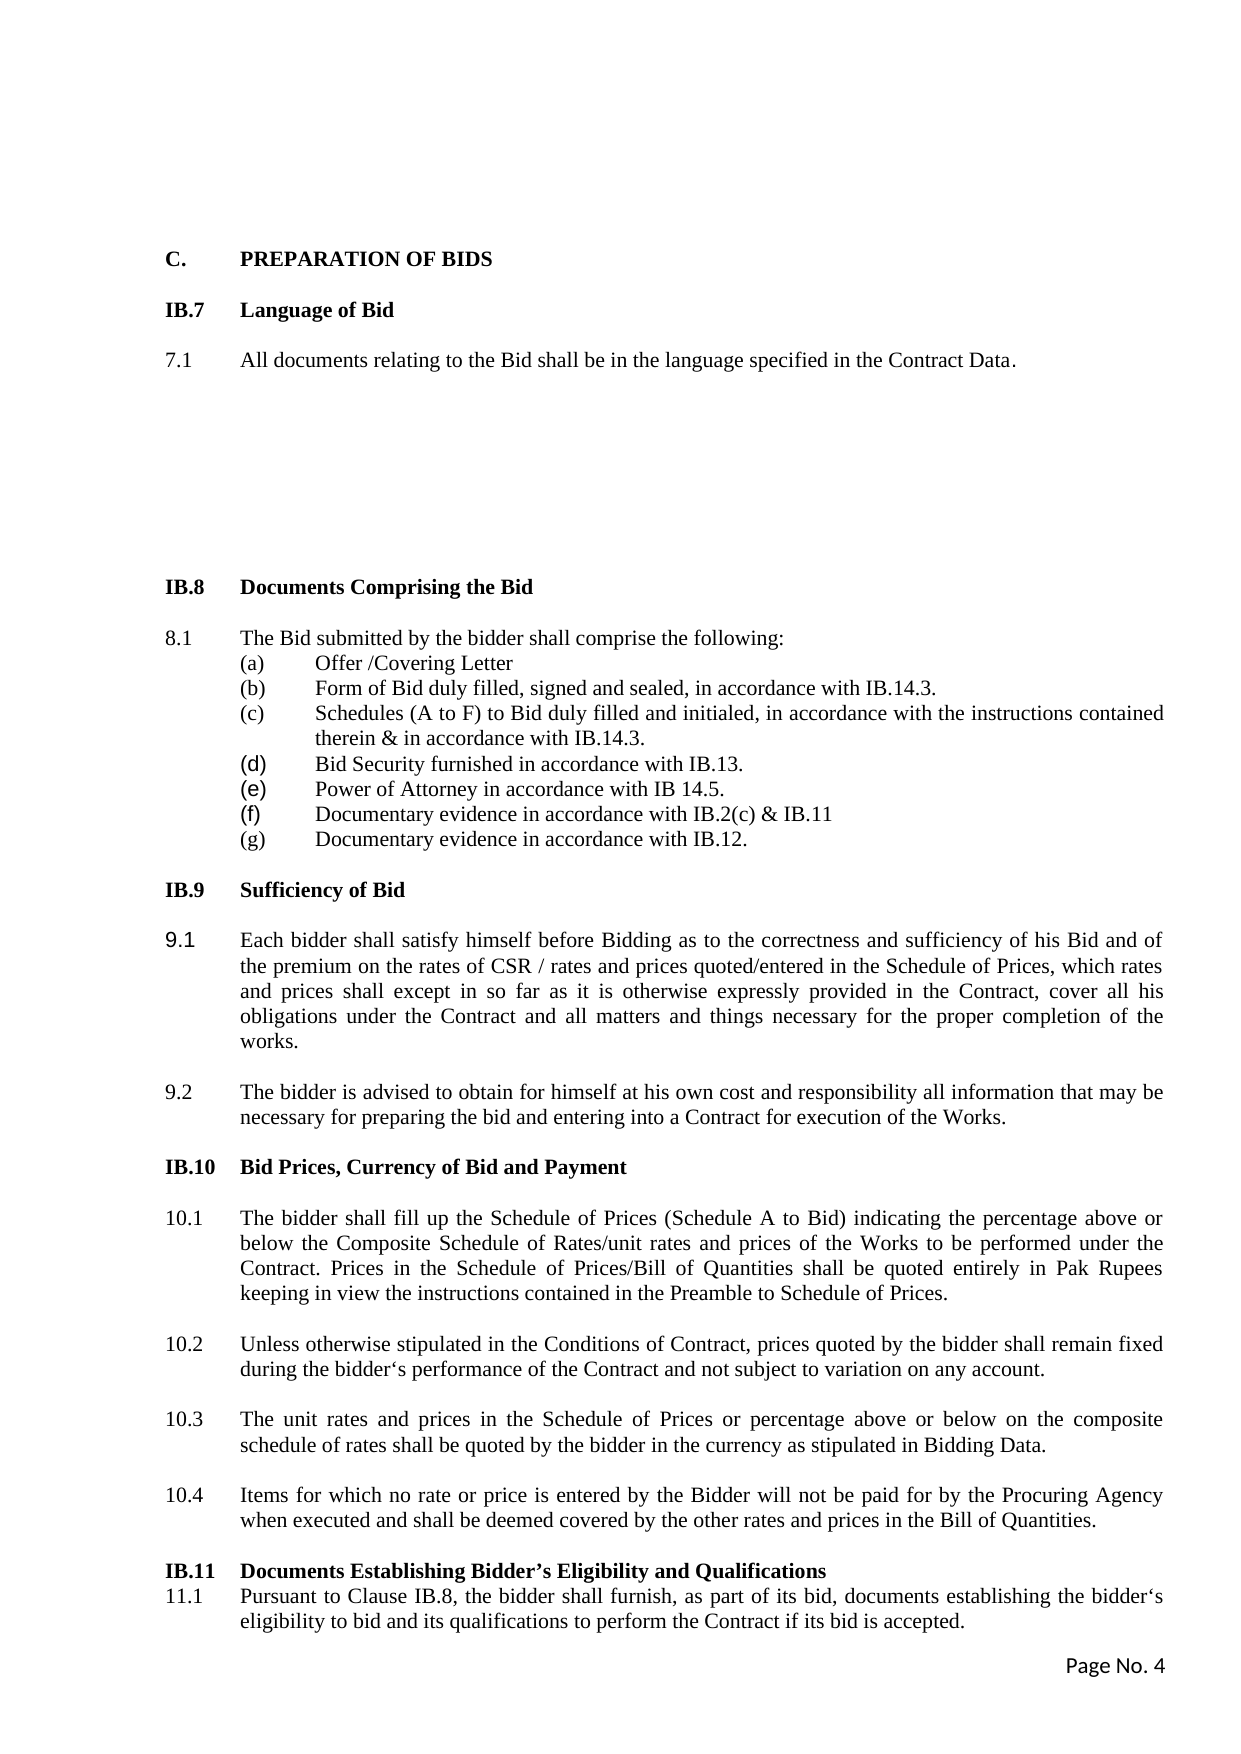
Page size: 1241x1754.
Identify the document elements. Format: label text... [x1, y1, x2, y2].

text (b) Form of Bid duly filled, signed and sealed, in accordance with IB.14.3. [165, 675, 1165, 700]
text 10.2 Unless otherwise stipulated in the Conditions of Contract, prices quoted by the bidder shall remain fixed during the bidder‘s performance of the Contract and not subject to variation on any account. [165, 1331, 1165, 1381]
text IB.8 Documents Comprising the Bid [165, 574, 1165, 599]
text C. PREPARATION OF BIDS [165, 246, 1165, 271]
text IB.9 Sufficiency of Bid [165, 877, 1165, 902]
text 11.1 Pursuant to Clause IB.8, the bidder shall furnish, as part of its bid, documents establishing the bidder‘s eligibility to bid and its qualifications to perform the Contract if its bid is accepted. [165, 1583, 1165, 1633]
text IB.7 Language of Bid [165, 297, 1165, 322]
text 9.2 The bidder is advised to obtain for himself at his own cost and responsibility all information that may be necessary for preparing the bid and entering into a Contract for execution of the Works. [165, 1079, 1165, 1129]
text (e) Power of Attorney in accordance with IB 14.5. [165, 776, 1165, 801]
text 7.1 All documents relating to the Bid shall be in the language specified in the Contract Data. [165, 347, 1165, 372]
text (g) Documentary evidence in accordance with IB.12. [165, 826, 1165, 852]
text 10.1 The bidder shall fill up the Schedule of Prices (Schedule A to Bid) indicating the percentage above or below the Composite Schedule of Rates/unit rates and prices of the Works to be performed under the Contract. Prices in the Schedule of Prices/Bill of Quantities shall be quoted entirely in Pak Rupees keeping in view the instructions contained in the Preamble to Schedule of Prices. [165, 1205, 1165, 1306]
text (d) Bid Security furnished in accordance with IB.13. [165, 751, 1165, 776]
text IB.10 Bid Prices, Currency of Bid and Payment [165, 1154, 1165, 1179]
text 10.3 The unit rates and prices in the Schedule of Prices or percentage above or below on the composite schedule of rates shall be quoted by the bidder in the currency as stipulated in Bidding Data. [165, 1406, 1165, 1457]
text IB.11 Documents Establishing Bidder’s Eligibility and Qualifications [165, 1558, 1165, 1583]
text (a) Offer /Covering Letter [165, 650, 1165, 675]
text (c) Schedules (A to F) to Bid duly filled and initialed, in accordance with the instructions contained therein & in accordance with IB.14.3. [240, 700, 1165, 751]
text 8.1 The Bid submitted by the bidder shall comprise the following: [165, 624, 1165, 650]
text 10.4 Items for which no rate or price is entered by the Bidder will not be paid for by the Procuring Agency when executed and shall be deemed covered by the other rates and prices in the Bill of Quantities. [165, 1482, 1165, 1532]
text (f) Documentary evidence in accordance with IB.2(c) & IB.11 [165, 801, 1165, 826]
text 9.1 Each bidder shall satisfy himself before Bidding as to the correctness and sufficiency of his Bid and of the premium on the rates of CSR / rates and prices quoted/entered in the Schedule of Prices, which rates and prices shall except in so far as it is otherwise expressly provided in the Contract, cover all his obligations under the Contract and all matters and things necessary for the proper completion of the works. [165, 927, 1165, 1053]
